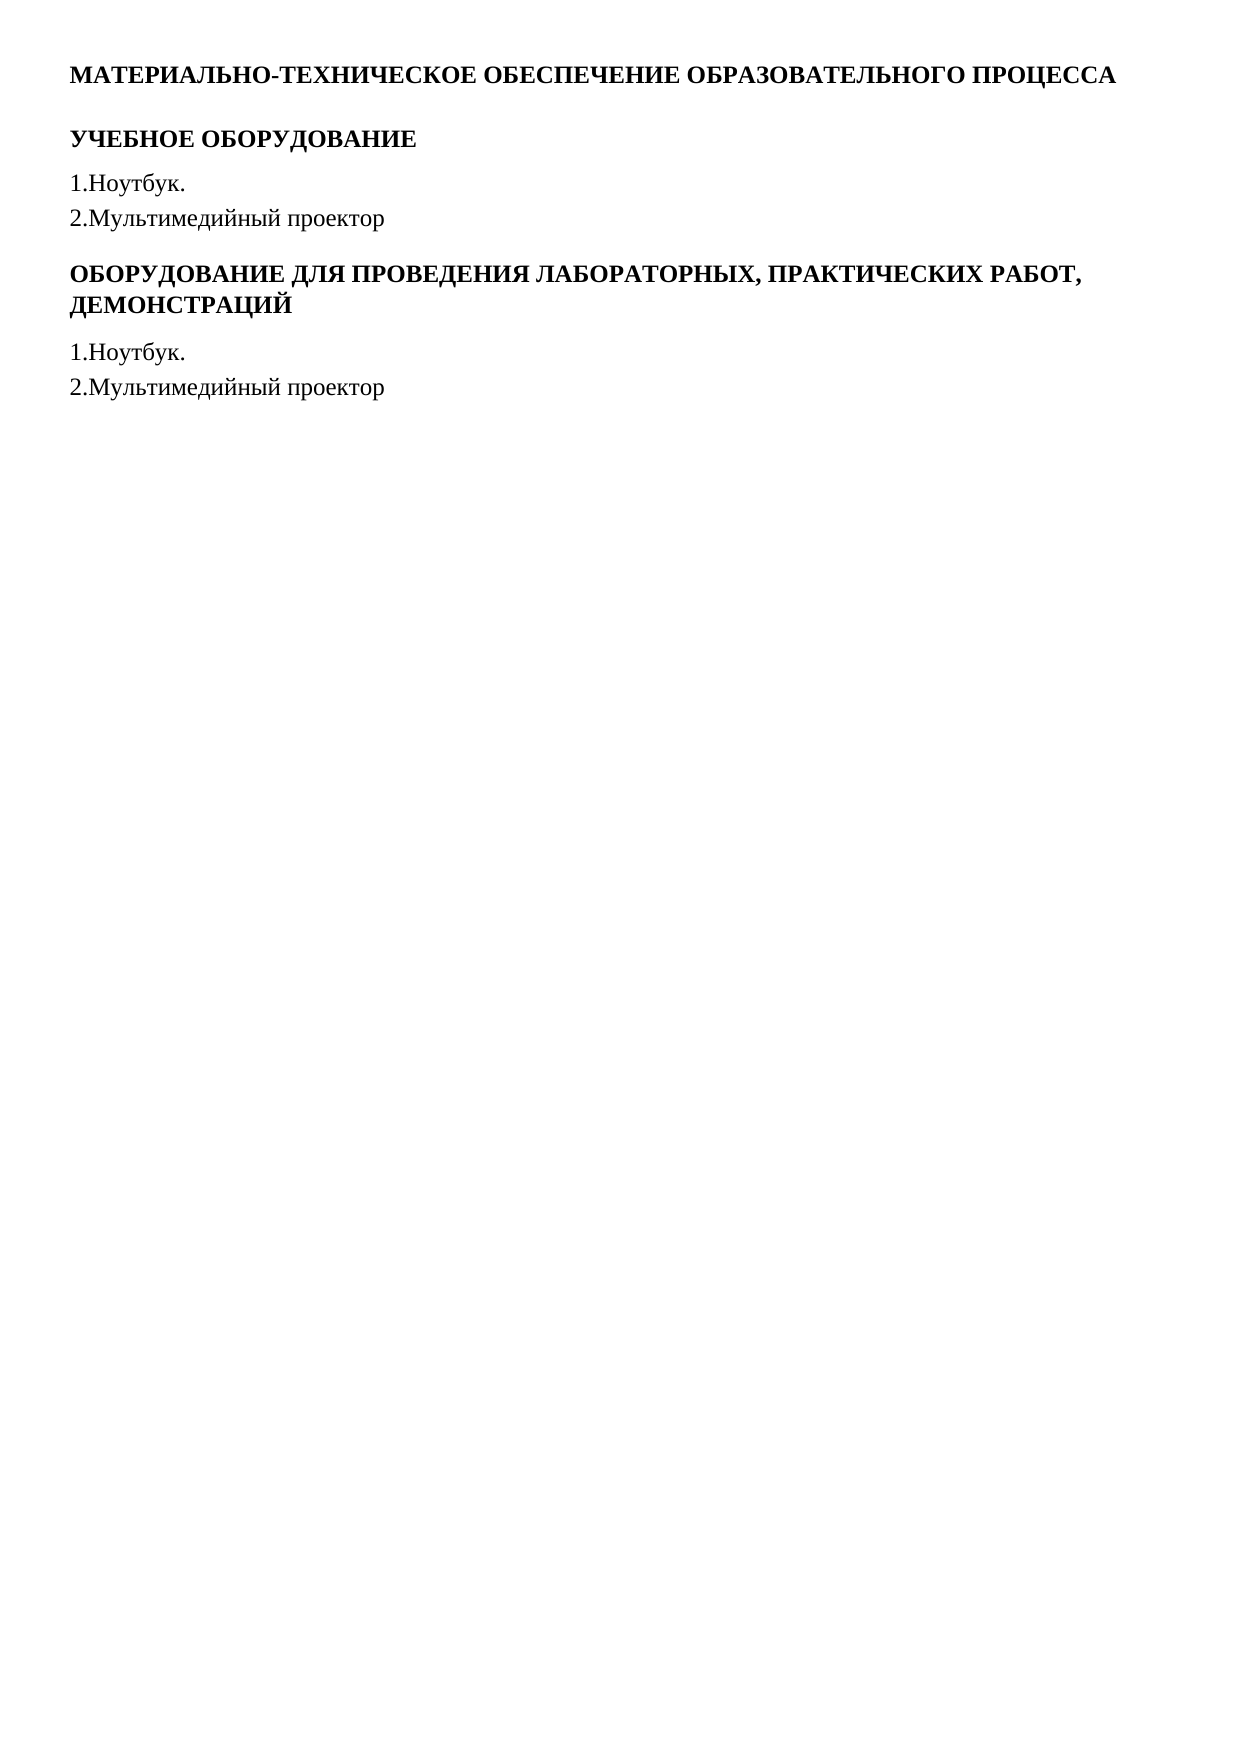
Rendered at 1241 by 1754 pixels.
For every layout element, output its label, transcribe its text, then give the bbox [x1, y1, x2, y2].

text 1.Ноутбук. [69, 339, 1172, 366]
text 2.Мультимедийный проектор [69, 373, 1172, 401]
text УЧЕБНОЕ ОБОРУДОВАНИЕ [69, 125, 1172, 153]
text МАТЕРИАЛЬНО-ТЕХНИЧЕСКОЕ ОБЕСПЕЧЕНИЕ ОБРАЗОВАТЕЛЬНОГО ПРОЦЕССА [69, 62, 1172, 89]
text ОБОРУДОВАНИЕ ДЛЯ ПРОВЕДЕНИЯ ЛАБОРАТОРНЫХ, ПРАКТИЧЕСКИХ РАБОТ, ДЕМОНСТРАЦИЙ [69, 259, 1097, 319]
text 1.Ноутбук. [69, 170, 1172, 197]
text 2.Мультимедийный проектор [69, 204, 1172, 232]
